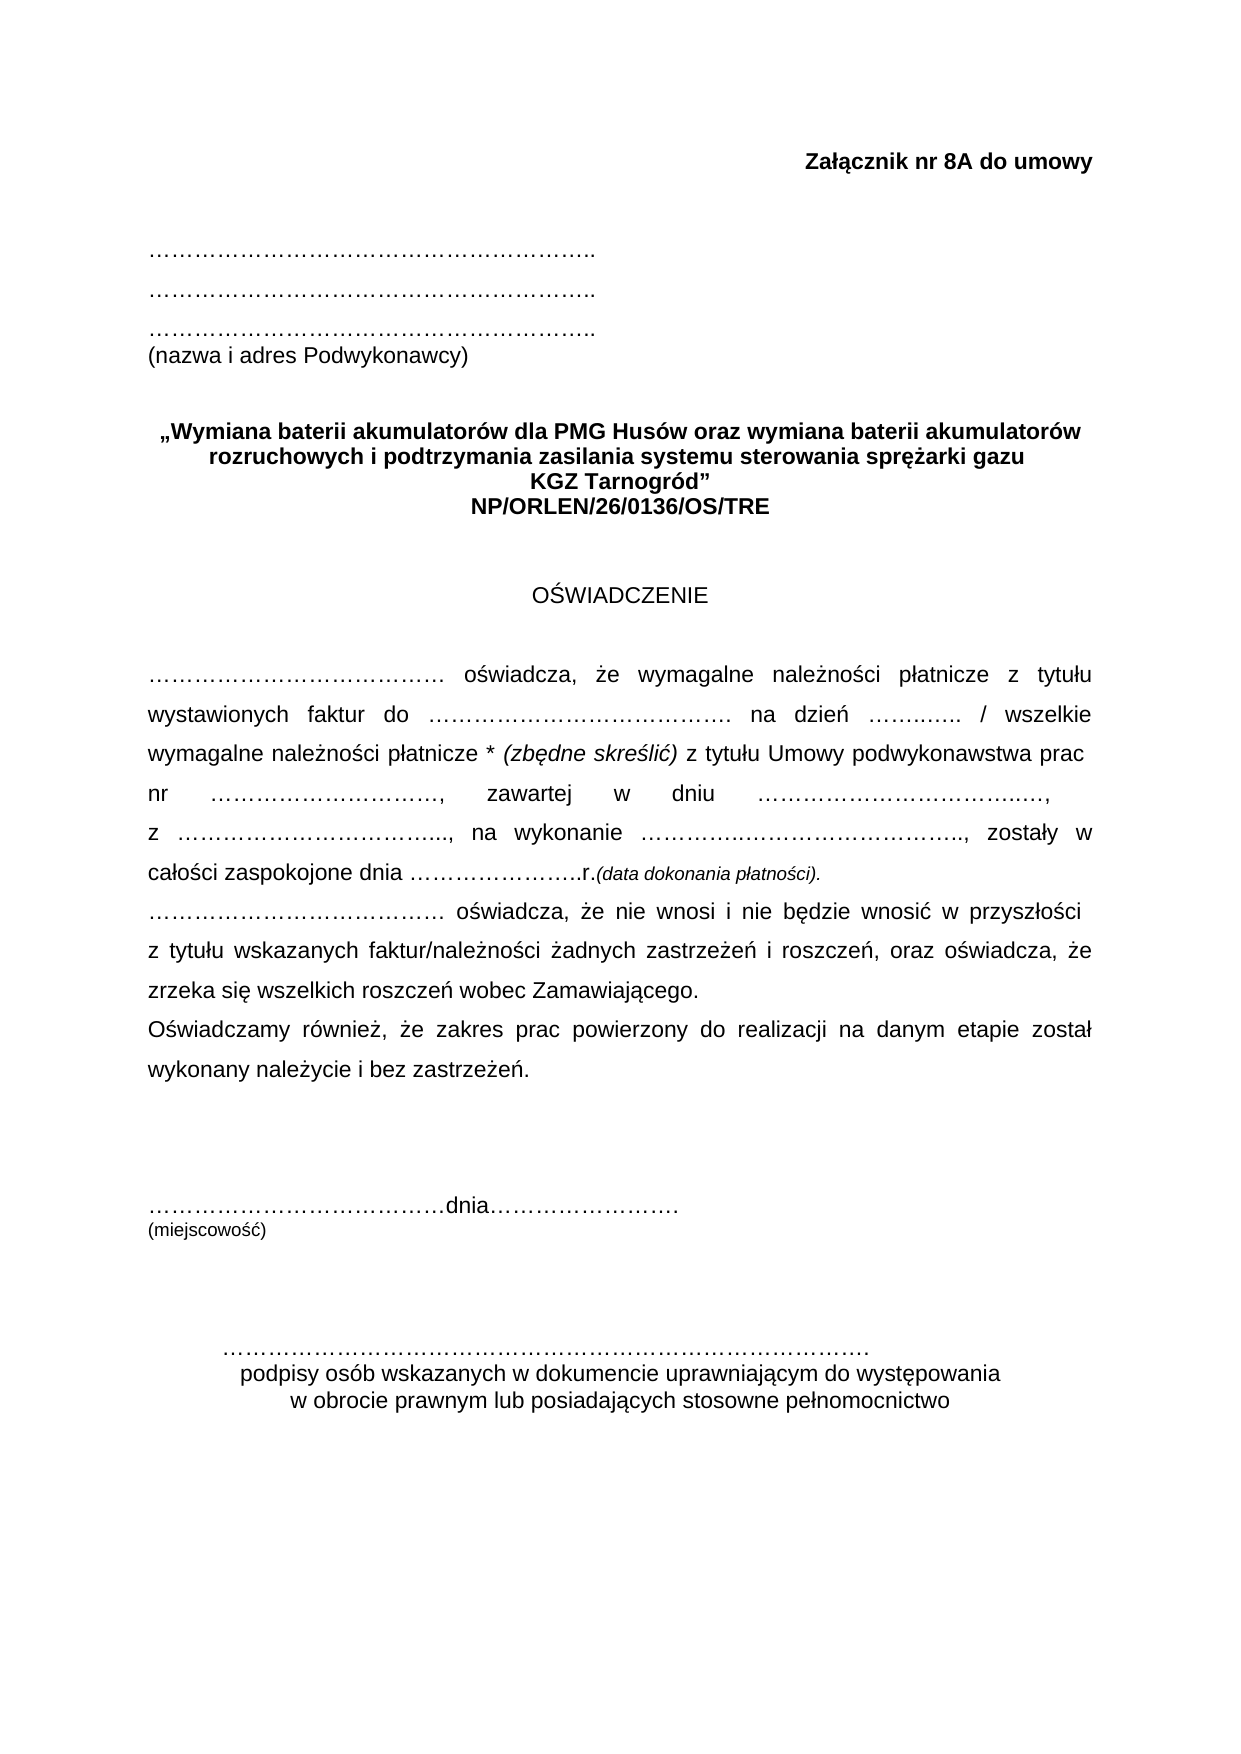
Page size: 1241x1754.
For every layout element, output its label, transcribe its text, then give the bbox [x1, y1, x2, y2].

text …………………………………………………………………………. [148, 1334, 1093, 1360]
text Oświadczamy również, że zakres prac powierzony do realizacji na danym etapie został wykonany należycie i bez zastrzeżeń. [148, 1016, 1093, 1082]
text (nazwa i adres Podwykonawcy) [148, 342, 1093, 368]
text ………………………………………………….. [148, 315, 1093, 342]
text podpisy osób wskazanych w dokumencie uprawniającym do występowania [148, 1360, 1093, 1387]
text ………………………………………………….. [148, 236, 1093, 263]
text NP/ORLEN/26/0136/OS/TRE [148, 494, 1093, 519]
text ………………………………… oświadcza, że wymagalne należności płatnicze z tytułu wystawionych faktur do …………………………………. na dzień ……..….. / wszelkie wymagalne należności płatnicze * (zbędne skreślić) z tytułu Umowy podwykonawstwa prac nr …………………………, zawartej w dniu ……………………………..…, z ……………………………..., na wykonanie …………..……………………….., zostały w całości zaspokojone dnia …………………..r.(data dokonania płatności). [148, 661, 1093, 885]
text OŚWIADCZENIE [148, 582, 1093, 608]
text ………………………………… oświadcza, że nie wnosi i nie będzie wnosić w przyszłości z tytułu wskazanych faktur/należności żadnych zastrzeżeń i roszczeń, oraz oświadcza, że zrzeka się wszelkich roszczeń wobec Zamawiającego. [148, 898, 1093, 1003]
text …………………………………dnia……………………. [148, 1192, 1093, 1219]
text ………………………………………………….. [148, 276, 1093, 302]
text Załącznik nr 8A do umowy [148, 148, 1093, 174]
text „Wymiana baterii akumulatorów dla PMG Husów oraz wymiana baterii akumulatorów rozruchowych i podtrzymania zasilania systemu sterowania sprężarki gazu KGZ Tarnogród” [148, 419, 1093, 494]
text (miejscowość) [148, 1219, 1093, 1240]
text w obrocie prawnym lub posiadających stosowne pełnomocnictwo [148, 1387, 1093, 1413]
